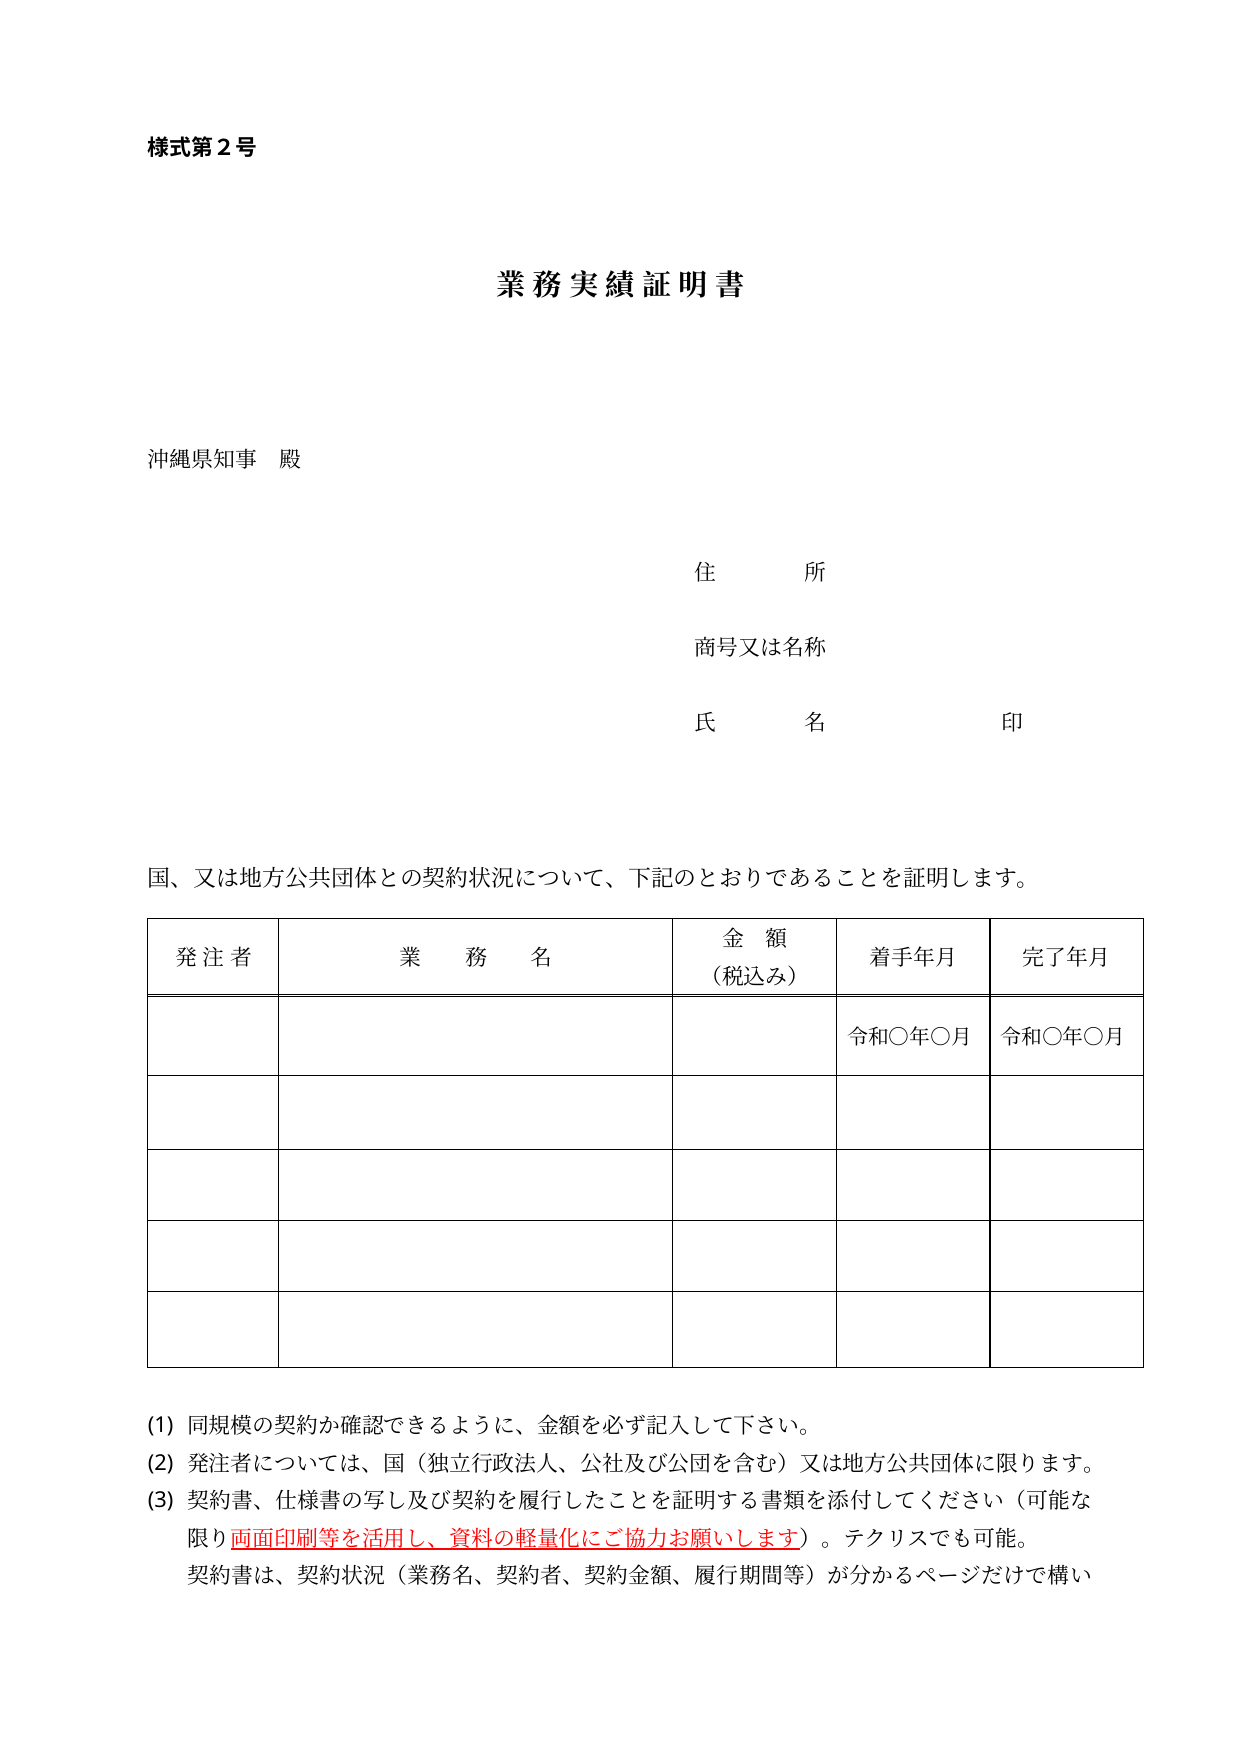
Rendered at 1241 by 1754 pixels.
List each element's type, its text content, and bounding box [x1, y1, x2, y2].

table_cell [279, 1221, 672, 1291]
table_cell [837, 1076, 989, 1149]
table_header 発 注 者 [148, 919, 278, 994]
table_cell [991, 1076, 1143, 1149]
table_cell [991, 1292, 1143, 1367]
text 商号又は名称 [148, 627, 1092, 664]
text 様式第２号 [148, 127, 1092, 164]
table_cell [673, 1292, 836, 1367]
table_cell 令和○年○月 [991, 997, 1143, 1074]
table_cell [148, 1076, 278, 1149]
table_cell [991, 1221, 1143, 1291]
table_cell [837, 1150, 989, 1220]
table_cell [279, 1150, 672, 1220]
table_cell [673, 1221, 836, 1291]
table_cell [837, 1292, 989, 1367]
table_cell [279, 1076, 672, 1149]
table_cell [673, 997, 836, 1074]
table_cell [148, 1292, 278, 1367]
text 住 所 [148, 552, 1092, 589]
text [187, 1555, 1092, 1593]
table_cell [148, 1221, 278, 1291]
table_cell [279, 1292, 672, 1367]
table_cell [837, 1221, 989, 1291]
table_cell [148, 1150, 278, 1220]
text 沖縄県知事 殿 [148, 439, 1092, 477]
table_cell [673, 1150, 836, 1220]
table_cell [991, 1150, 1143, 1220]
table_header 業 務 名 [279, 919, 672, 994]
list 同規模の契約か確認できるように、金額を必ず記入して下さい。 [148, 1405, 1092, 1443]
list 発注者については、国（独立行政法人、公社及び公団を含む）又は地方公共団体に限ります。 [148, 1443, 1092, 1480]
table_cell [673, 1076, 836, 1149]
table_header 着手年月 [837, 919, 989, 994]
text 国、又は地方公共団体との契約状況について、下記のとおりであることを証明します。 [148, 858, 1092, 896]
list 契約書、仕様書の写し及び契約を履行したことを証明する書類を添付してください（可能な限り両面印刷等を活用し、資料の軽量化にご協力お願いします）。テクリスでも可能。 [148, 1480, 1092, 1555]
table_cell [148, 997, 278, 1074]
table_cell 令和○年○月 [837, 997, 989, 1074]
text 業 務 実 績 証 明 書 [148, 246, 1092, 321]
table_header 完了年月 [991, 919, 1143, 994]
table_header 金 額 （税込み） [673, 919, 836, 994]
table_cell [279, 997, 672, 1074]
text 氏 名 印 [148, 702, 1092, 739]
